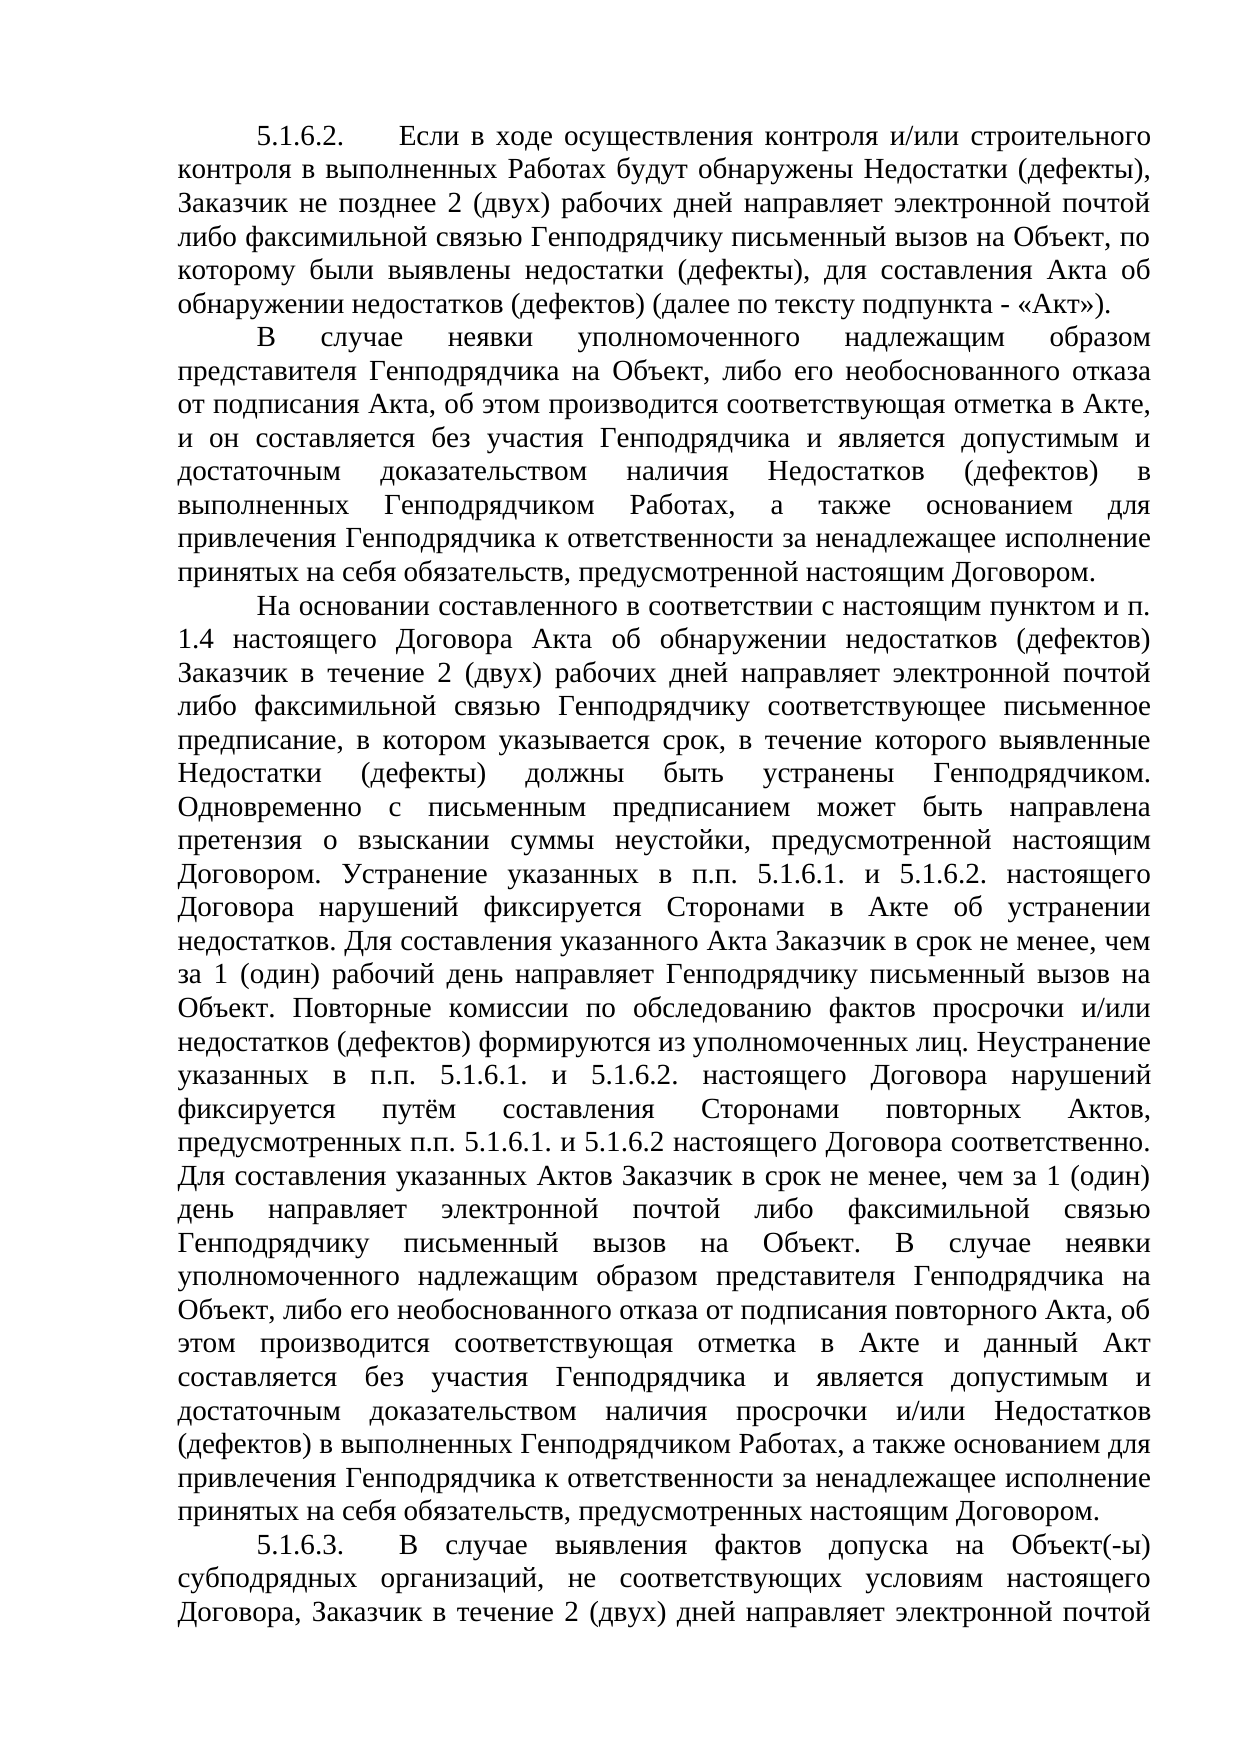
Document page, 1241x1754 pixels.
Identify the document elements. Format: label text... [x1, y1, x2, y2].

text На основании составленного в соответствии с настоящим пунктом и п. 1.4 настоящего Договора Акта об обнаружении недостатков (дефектов) Заказчик в течение 2 (двух) рабочих дней направляет электронной почтой либо факсимильной связью Генподрядчику соответствующее письменное предписание, в котором указывается срок, в течение которого выявленные Недостатки (дефекты) должны быть устранены Генподрядчиком. Одновременно с письменным предписанием может быть направлена претензия о взыскании суммы неустойки, предусмотренной настоящим Договором. Устранение указанных в п.п. 5.1.6.1. и 5.1.6.2. настоящего Договора нарушений фиксируется Сторонами в Акте об устранении недостатков. Для составления указанного Акта Заказчик в срок не менее, чем за 1 (один) рабочий день направляет Генподрядчику письменный вызов на Объект. Повторные комиссии по обследованию фактов просрочки и/или недостатков (дефектов) формируются из уполномоченных лиц. Неустранение указанных в п.п. 5.1.6.1. и 5.1.6.2. настоящего Договора нарушений фиксируется путём составления Сторонами повторных Актов, предусмотренных п.п. 5.1.6.1. и 5.1.6.2 настоящего Договора соответственно. Для составления указанных Актов Заказчик в срок не менее, чем за 1 (один) день направляет электронной почтой либо факсимильной связью Генподрядчику письменный вызов на Объект. В случае неявки уполномоченного надлежащим образом представителя Генподрядчика на Объект, либо его необоснованного отказа от подписания повторного Акта, об этом производится соответствующая отметка в Акте и данный Акт составляется без участия Генподрядчика и является допустимым и достаточным доказательством наличия просрочки и/или Недостатков (дефектов) в выполненных Генподрядчиком Работах, а также основанием для привлечения Генподрядчика к ответственности за ненадлежащее исполнение принятых на себя обязательств, предусмотренных настоящим Договором. [177, 588, 1152, 1527]
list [177, 1527, 1152, 1627]
list Если в ходе осуществления контроля и/или строительного контроля в выполненных Работах будут обнаружены Недостатки (дефекты), Заказчик не позднее 2 (двух) рабочих дней направляет электронной почтой либо факсимильной связью Генподрядчику письменный вызов на Объект, по которому были выявлены недостатки (дефекты), для составления Акта об обнаружении недостатков (дефектов) (далее по тексту подпункта - «Акт»). [177, 118, 1152, 319]
text В случае неявки уполномоченного надлежащим образом представителя Генподрядчика на Объект, либо его необоснованного отказа от подписания Акта, об этом производится соответствующая отметка в Акте, и он составляется без участия Генподрядчика и является допустимым и достаточным доказательством наличия Недостатков (дефектов) в выполненных Генподрядчиком Работах, а также основанием для привлечения Генподрядчика к ответственности за ненадлежащее исполнение принятых на себя обязательств, предусмотренной настоящим Договором. [177, 319, 1152, 588]
